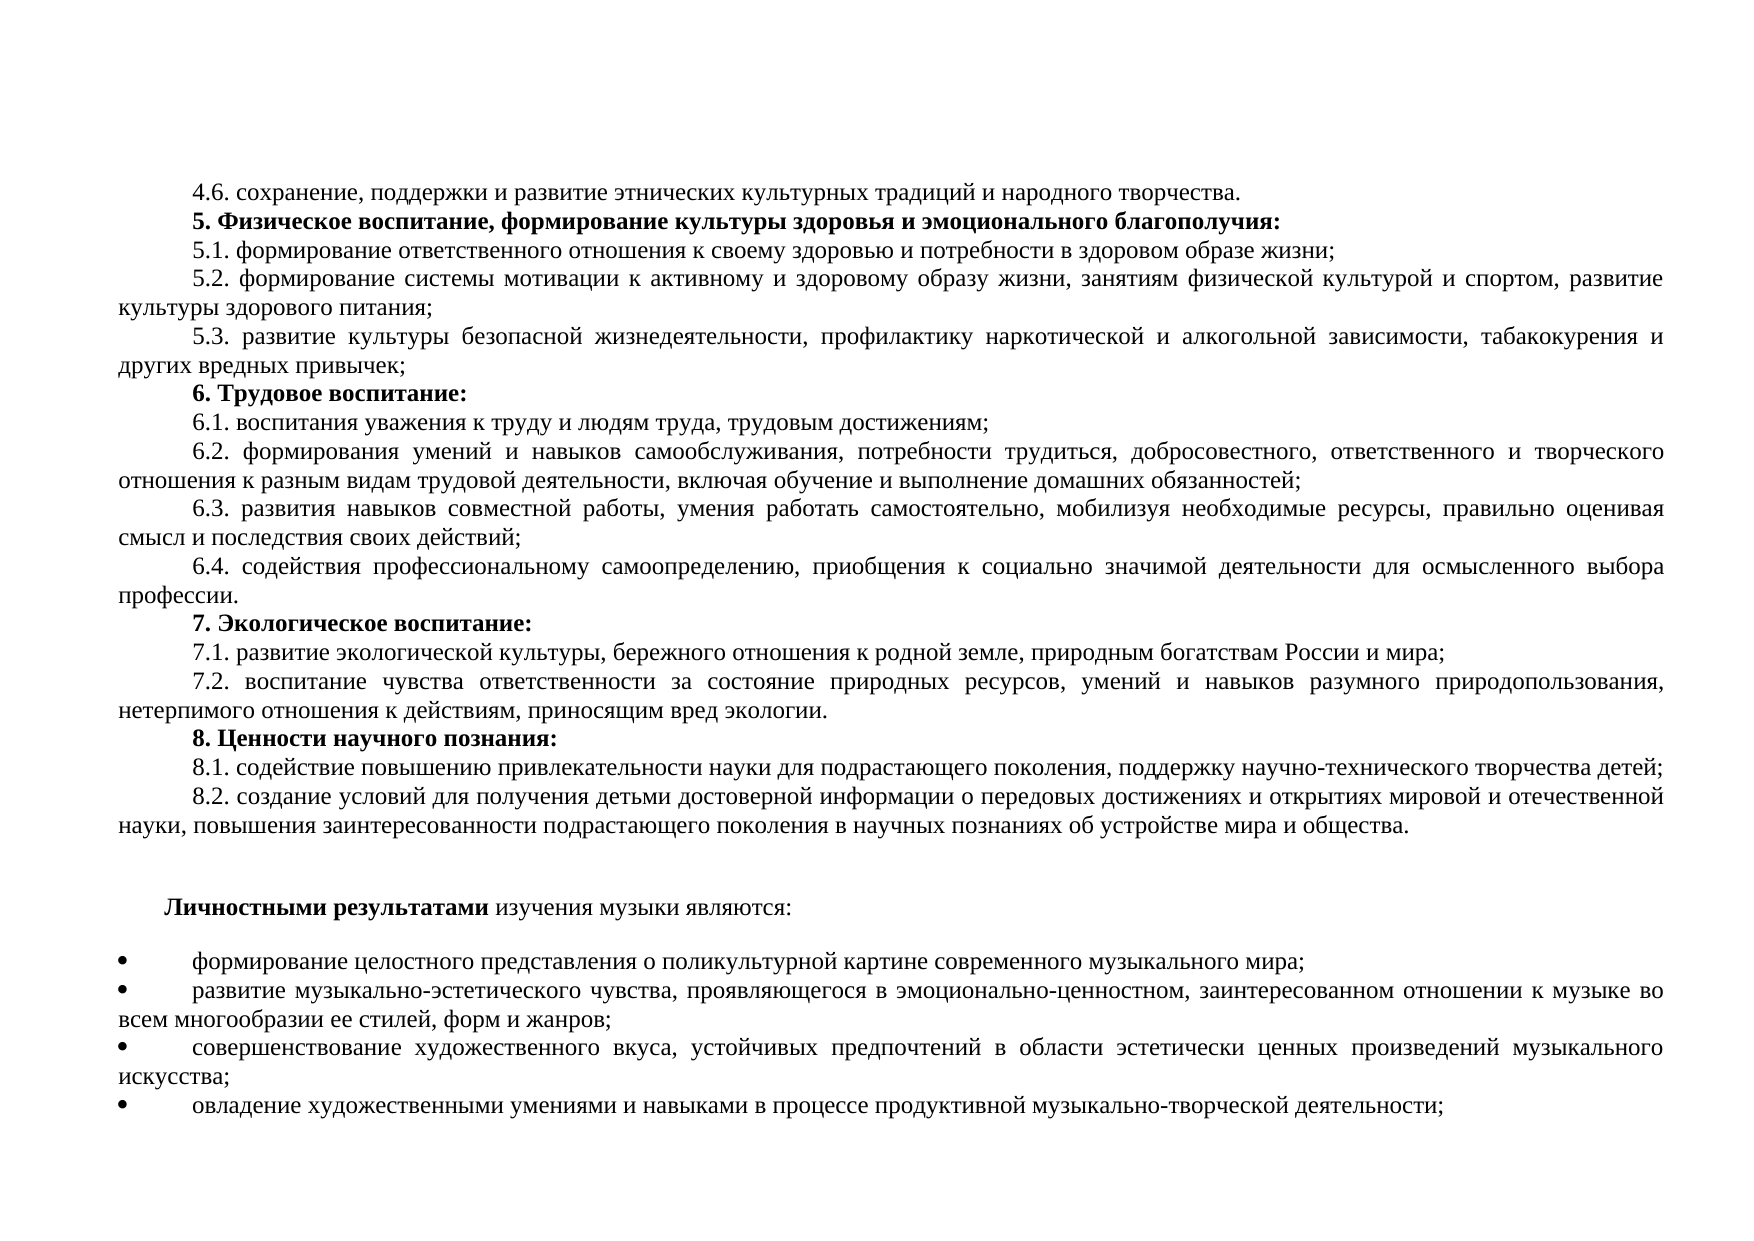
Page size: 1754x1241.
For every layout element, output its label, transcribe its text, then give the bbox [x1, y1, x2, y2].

text 8.2. создание условий для получения детьми достоверной информации о передовых достижениях и открытиях мировой и отечественной науки, повышения заинтересованности подрастающего поколения в научных познаниях об устройстве мира и общества. [118, 781, 1665, 838]
text 5. Физическое воспитание, формирование культуры здоровья и эмоционального благополучия: [118, 206, 1665, 235]
text 4.6. сохранение, поддержки и развитие этнических культурных традиций и народного творчества. [118, 177, 1665, 206]
text 5.2. формирование системы мотивации к активному и здоровому образу жизни, занятиям физической культурой и спортом, развитие культуры здорового питания; [118, 263, 1665, 321]
text 8. Ценности научного познания: [118, 723, 1665, 752]
text Личностными результатами изучения музыки являются: [118, 892, 1665, 921]
text 6.4. содействия профессиональному самоопределению, приобщения к социально значимой деятельности для осмысленного выбора профессии. [118, 551, 1665, 608]
text 6. Трудовое воспитание: [118, 378, 1665, 407]
text 7. Экологическое воспитание: [118, 608, 1665, 637]
text 8.1. содействие повышению привлекательности науки для подрастающего поколения, поддержку научно-технического творчества детей; [118, 752, 1665, 781]
text 7.1. развитие экологической культуры, бережного отношения к родной земле, природным богатствам России и мира; [118, 637, 1665, 666]
text 6.3. развития навыков совместной работы, умения работать самостоятельно, мобилизуя необходимые ресурсы, правильно оценивая смысл и последствия своих действий; [118, 493, 1665, 551]
list совершенствование художественного вкуса, устойчивых предпочтений в области эстетически ценных произведений музыкального искусства; [118, 1032, 1665, 1090]
text 7.2. воспитание чувства ответственности за состояние природных ресурсов, умений и навыков разумного природопользования, нетерпимого отношения к действиям, приносящим вред экологии. [118, 666, 1665, 723]
text 5.3. развитие культуры безопасной жизнедеятельности, профилактику наркотической и алкогольной зависимости, табакокурения и других вредных привычек; [118, 321, 1665, 378]
text 5.1. формирование ответственного отношения к своему здоровью и потребности в здоровом образе жизни; [118, 235, 1665, 263]
text 6.2. формирования умений и навыков самообслуживания, потребности трудиться, добросовестного, ответственного и творческого отношения к разным видам трудовой деятельности, включая обучение и выполнение домашних обязанностей; [118, 436, 1665, 493]
list формирование целостного представления о поликультурной картине современного музыкального мира; [118, 946, 1665, 975]
list развитие музыкально-эстетического чувства, проявляющегося в эмоционально-ценностном, заинтересованном отношении к музыке во всем многообразии ее стилей, форм и жанров; [118, 975, 1665, 1032]
list овладение художественными умениями и навыками в процессе продуктивной музыкально-творческой деятельности; [118, 1090, 1665, 1119]
text 6.1. воспитания уважения к труду и людям труда, трудовым достижениям; [118, 407, 1665, 436]
